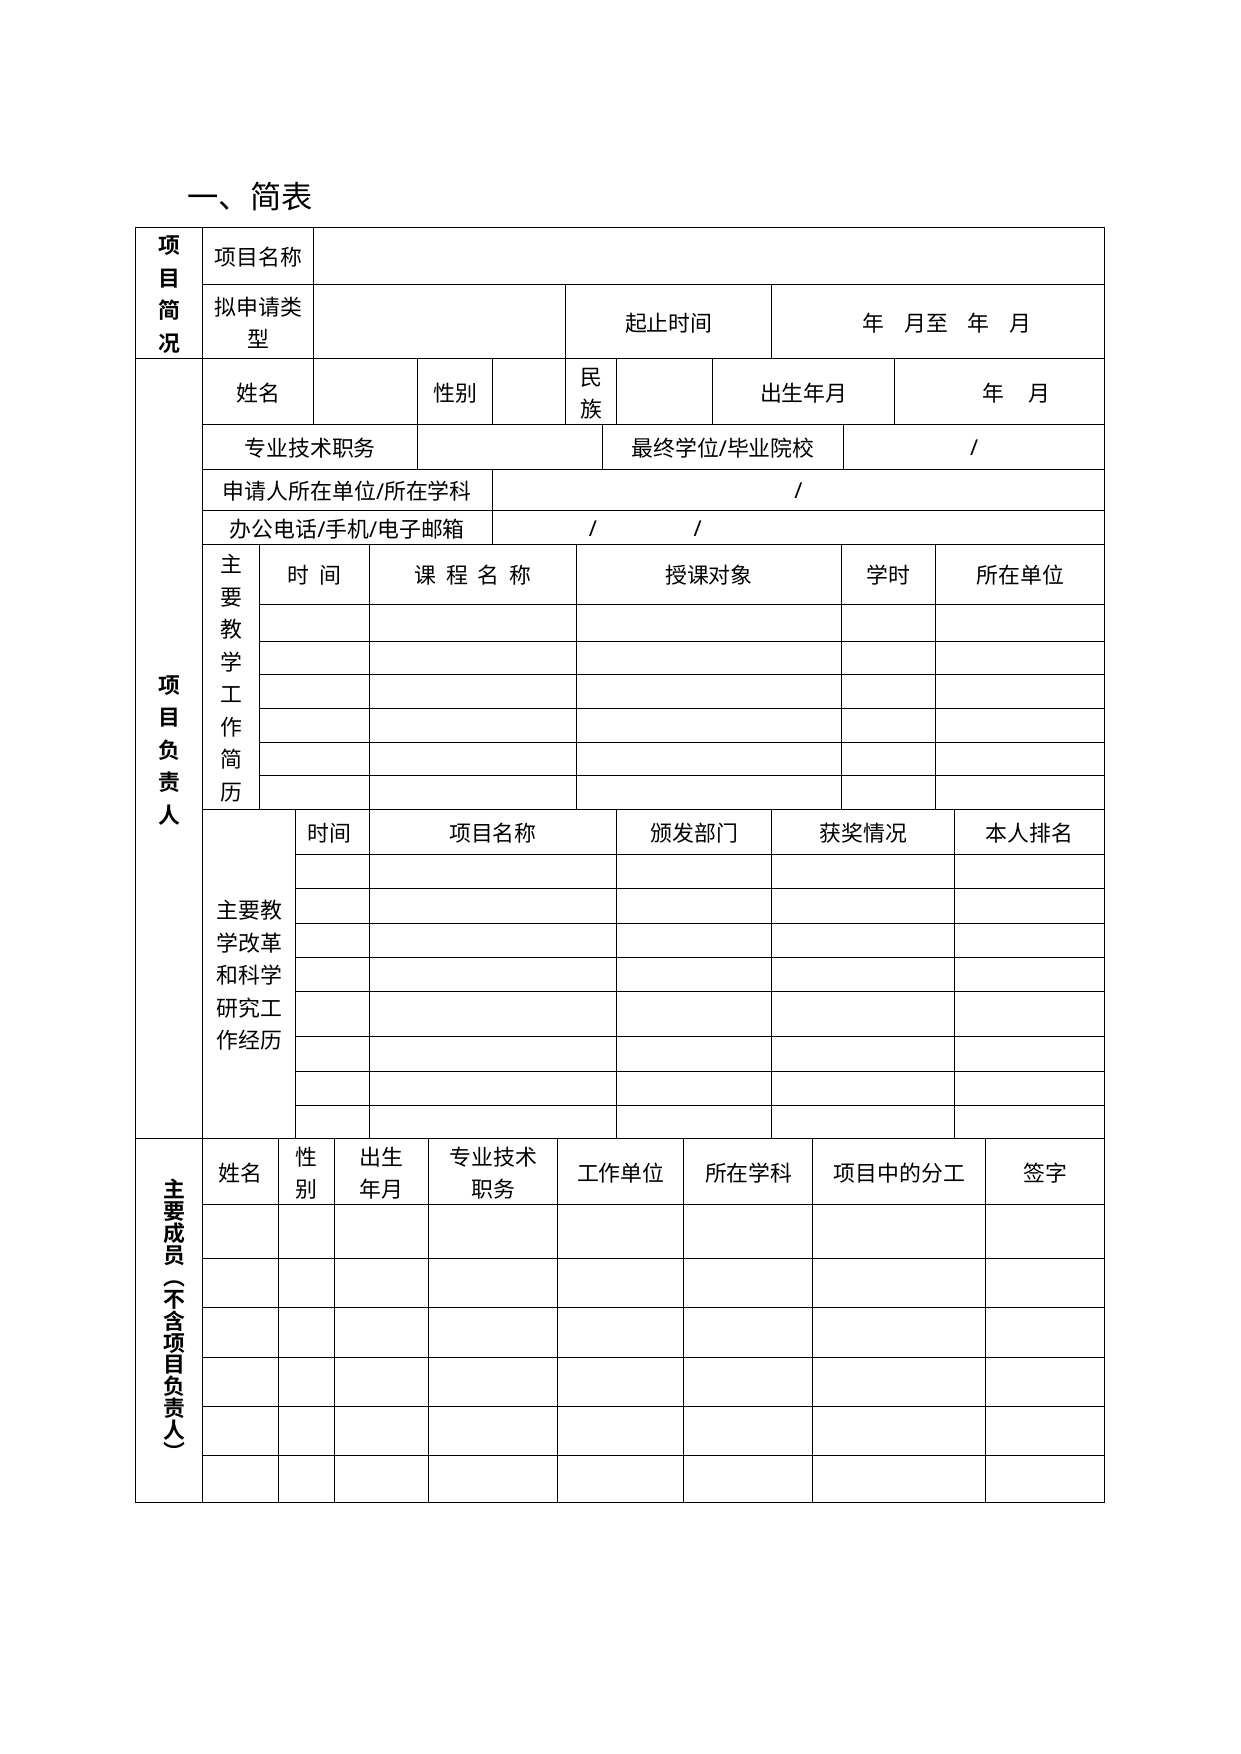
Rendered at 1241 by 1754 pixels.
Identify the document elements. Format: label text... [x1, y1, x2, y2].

table_cell 姓名 [203, 359, 313, 424]
table_cell [260, 776, 369, 809]
table_cell [370, 642, 576, 674]
table_cell [370, 743, 576, 775]
table_cell [279, 1308, 334, 1357]
table_cell [279, 1358, 334, 1406]
table_cell [842, 776, 935, 809]
table_cell [370, 889, 616, 923]
table_cell / [493, 470, 1104, 510]
table_cell [370, 776, 576, 809]
table_cell [772, 992, 954, 1036]
table_cell 课 程 名 称 [370, 545, 576, 604]
table_cell 申请人所在单位/所在学科 [203, 470, 492, 510]
table_cell [842, 709, 935, 742]
table_cell [772, 924, 954, 957]
table_cell [617, 992, 771, 1036]
table_cell 拟申请类型 [203, 285, 313, 358]
table_cell 主要成员（不含项目负责人） [136, 1139, 202, 1502]
table_cell [986, 1407, 1104, 1455]
table_cell 本人排名 [955, 810, 1104, 854]
table_cell [260, 675, 369, 708]
table_cell 获奖情况 [772, 810, 954, 854]
table_cell 办公电话/手机/电子邮箱 [203, 511, 492, 544]
table_cell 所在单位 [936, 545, 1104, 604]
table_cell [936, 709, 1104, 742]
table_cell [936, 605, 1104, 641]
table_cell [936, 743, 1104, 775]
table_cell [370, 958, 616, 991]
table_cell 项 目 负 责 人 [136, 359, 202, 1138]
table_cell [986, 1259, 1104, 1307]
table_cell [429, 1456, 557, 1502]
table_cell [370, 709, 576, 742]
table_cell [335, 1205, 428, 1257]
table_cell [617, 889, 771, 923]
table_cell [813, 1456, 985, 1502]
table_cell [296, 1037, 369, 1071]
table_cell 年 月 [895, 359, 1104, 424]
table_cell [986, 1358, 1104, 1406]
table_cell [684, 1308, 812, 1357]
table_cell [577, 709, 841, 742]
table_cell [335, 1308, 428, 1357]
table_cell [203, 1407, 278, 1455]
table_cell 时间 [296, 810, 369, 854]
table_cell [260, 605, 369, 641]
table_cell [684, 1205, 812, 1257]
table_cell [260, 642, 369, 674]
table_cell [577, 642, 841, 674]
table_cell [772, 855, 954, 888]
table_cell 专业技术 职务 [429, 1139, 557, 1204]
table_cell / / [493, 511, 1104, 544]
table_header 项目名称 [203, 228, 313, 284]
table_cell [558, 1358, 683, 1406]
table_cell 项目中的分工 [813, 1139, 985, 1204]
table_cell [370, 992, 616, 1036]
table_cell [842, 642, 935, 674]
table_cell [577, 776, 841, 809]
table_cell 专业技术职务 [203, 425, 417, 469]
table_cell [296, 1106, 369, 1138]
table_cell [955, 1072, 1104, 1105]
table_header [314, 228, 1104, 284]
table_cell [429, 1259, 557, 1307]
table_header 项目简况 [136, 228, 202, 358]
table_cell 年 月至 年 月 [772, 285, 1104, 358]
table_cell [842, 743, 935, 775]
table_cell [370, 675, 576, 708]
table_cell 姓名 [203, 1139, 278, 1204]
table_cell [772, 1037, 954, 1071]
table_cell 主要教学工作简历 [203, 545, 259, 809]
table_cell [203, 1456, 278, 1502]
table_cell 出生年月 [713, 359, 894, 424]
table_cell [955, 992, 1104, 1036]
table_cell [955, 889, 1104, 923]
table_cell [955, 1037, 1104, 1071]
table_cell 民族 [566, 359, 616, 424]
table_cell [558, 1308, 683, 1357]
table_cell [429, 1308, 557, 1357]
table_cell [955, 1106, 1104, 1138]
table_cell [558, 1407, 683, 1455]
table_cell 学时 [842, 545, 935, 604]
table_cell [279, 1456, 334, 1502]
table_cell [955, 924, 1104, 957]
table_cell [617, 1106, 771, 1138]
table_cell [260, 709, 369, 742]
table_cell [429, 1205, 557, 1257]
table_cell 性别 [418, 359, 492, 424]
table_cell [370, 855, 616, 888]
table_cell 起止时间 [566, 285, 771, 358]
table_cell 所在学科 [684, 1139, 812, 1204]
table_cell [314, 285, 565, 358]
table_cell [936, 642, 1104, 674]
table_cell [842, 675, 935, 708]
table_cell [335, 1358, 428, 1406]
table_cell [577, 605, 841, 641]
table_cell [296, 889, 369, 923]
table_cell [296, 958, 369, 991]
table_cell [296, 924, 369, 957]
table_cell 性别 [279, 1139, 334, 1204]
table_cell [279, 1407, 334, 1455]
table_cell [955, 855, 1104, 888]
table_cell [335, 1456, 428, 1502]
table_cell [203, 1205, 278, 1257]
table_cell [260, 743, 369, 775]
table_cell [429, 1407, 557, 1455]
table_cell [335, 1407, 428, 1455]
table_cell [203, 1358, 278, 1406]
table_cell [335, 1259, 428, 1307]
table_cell [772, 958, 954, 991]
table_cell [558, 1456, 683, 1502]
table_cell [617, 1072, 771, 1105]
table_cell [772, 889, 954, 923]
table_cell 主要教学改革和科学研究工作经历 [203, 810, 295, 1138]
table_cell [936, 776, 1104, 809]
table_cell [617, 924, 771, 957]
table_cell [684, 1358, 812, 1406]
table_cell [279, 1205, 334, 1257]
table_cell [203, 1308, 278, 1357]
table_cell 时 间 [260, 545, 369, 604]
table_cell [577, 675, 841, 708]
table_cell 工作单位 [558, 1139, 683, 1204]
table_cell 项目名称 [370, 810, 616, 854]
table_cell [577, 743, 841, 775]
table_cell [813, 1259, 985, 1307]
table_cell [955, 958, 1104, 991]
table_cell [296, 1072, 369, 1105]
table_cell 授课对象 [577, 545, 841, 604]
table_cell [370, 924, 616, 957]
table_cell [558, 1205, 683, 1257]
table_cell [370, 1037, 616, 1071]
table_cell [986, 1308, 1104, 1357]
table_cell [936, 675, 1104, 708]
table_cell 颁发部门 [617, 810, 771, 854]
table_cell [617, 1037, 771, 1071]
table_cell [314, 359, 417, 424]
text 一、简表 [187, 162, 1053, 227]
table_cell [370, 605, 576, 641]
table_cell [296, 992, 369, 1036]
table_cell [813, 1308, 985, 1357]
table_cell [684, 1407, 812, 1455]
table_cell [370, 1106, 616, 1138]
table_cell [684, 1259, 812, 1307]
table_cell 签字 [986, 1139, 1104, 1204]
table_cell [279, 1259, 334, 1307]
table_cell [493, 359, 565, 424]
table_cell [203, 1259, 278, 1307]
table_cell [617, 855, 771, 888]
table_cell [986, 1456, 1104, 1502]
table_cell [429, 1358, 557, 1406]
table_cell [370, 1072, 616, 1105]
table_cell [296, 855, 369, 888]
table_cell / [844, 425, 1104, 469]
table_cell [813, 1358, 985, 1406]
table_cell [558, 1259, 683, 1307]
table_cell [617, 958, 771, 991]
table_cell [986, 1205, 1104, 1257]
table_cell [772, 1072, 954, 1105]
table_cell 出生 年月 [335, 1139, 428, 1204]
table_cell [842, 605, 935, 641]
table_cell [813, 1205, 985, 1257]
table_cell 最终学位/毕业院校 [603, 425, 843, 469]
table_cell [617, 359, 712, 424]
table_cell [813, 1407, 985, 1455]
table_cell [418, 425, 602, 469]
table_cell [684, 1456, 812, 1502]
table_cell [772, 1106, 954, 1138]
